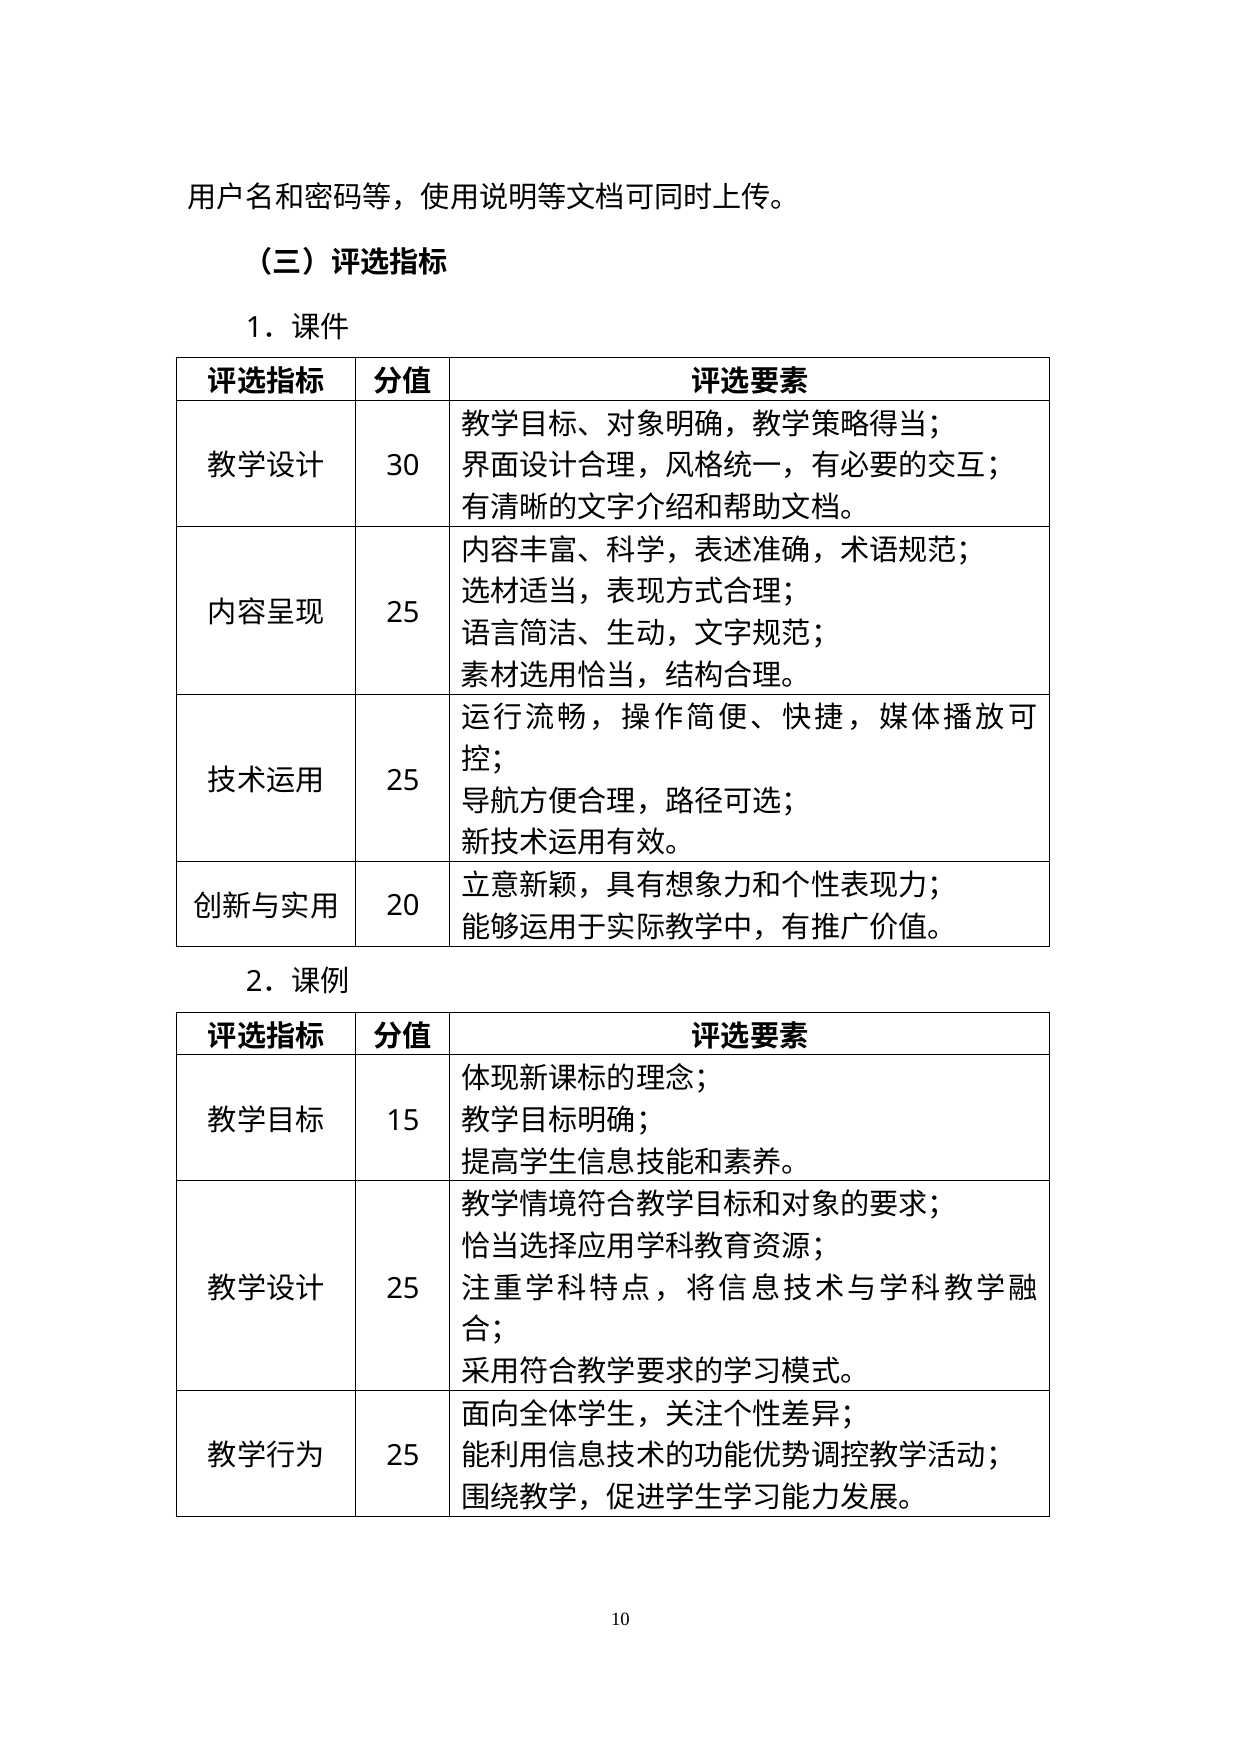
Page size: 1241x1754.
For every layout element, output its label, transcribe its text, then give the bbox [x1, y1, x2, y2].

table_cell 15 [356, 1055, 449, 1180]
table_cell 教学目标、对象明确，教学策略得当； 界面设计合理，风格统一，有必要的交互； 有清晰的文字介绍和帮助文档。 [450, 401, 1049, 526]
table_cell 20 [356, 862, 449, 946]
table_header 评选要素 [450, 358, 1049, 400]
text （三）评选指标 [187, 227, 1053, 292]
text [187, 162, 1053, 227]
table_cell 教学设计 [177, 401, 355, 526]
table_cell 创新与实用 [177, 862, 355, 946]
table_cell 立意新颖，具有想象力和个性表现力； 能够运用于实际教学中，有推广价值。 [450, 862, 1049, 946]
table_cell 25 [356, 1391, 449, 1516]
table_cell 内容呈现 [177, 527, 355, 693]
text 2．课例 [187, 947, 1053, 1012]
table_cell 内容丰富、科学，表述准确，术语规范； 选材适当，表现方式合理； 语言简洁、生动，文字规范； 素材选用恰当，结构合理。 [450, 527, 1049, 693]
table_header 分值 [356, 358, 449, 400]
table_cell 面向全体学生，关注个性差异； 能利用信息技术的功能优势调控教学活动； 围绕教学，促进学生学习能力发展。 [450, 1391, 1049, 1516]
table_cell 30 [356, 401, 449, 526]
table_header 分值 [356, 1013, 449, 1054]
table_cell 25 [356, 1181, 449, 1390]
table_header 评选指标 [177, 358, 355, 400]
table_cell 25 [356, 695, 449, 861]
table_cell 技术运用 [177, 695, 355, 861]
table_cell 教学行为 [177, 1391, 355, 1516]
table_cell 教学设计 [177, 1181, 355, 1390]
table_header 评选要素 [450, 1013, 1049, 1054]
table_cell 教学目标 [177, 1055, 355, 1180]
table_cell 运行流畅，操作简便、快捷，媒体播放可控； 导航方便合理，路径可选； 新技术运用有效。 [450, 695, 1049, 861]
table_header 评选指标 [177, 1013, 355, 1054]
table_cell 体现新课标的理念； 教学目标明确； 提高学生信息技能和素养。 [450, 1055, 1049, 1180]
table_cell 25 [356, 527, 449, 693]
text 1．课件 [187, 292, 1053, 357]
table_cell 教学情境符合教学目标和对象的要求； 恰当选择应用学科教育资源； 注重学科特点，将信息技术与学科教学融合； 采用符合教学要求的学习模式。 [450, 1181, 1049, 1390]
